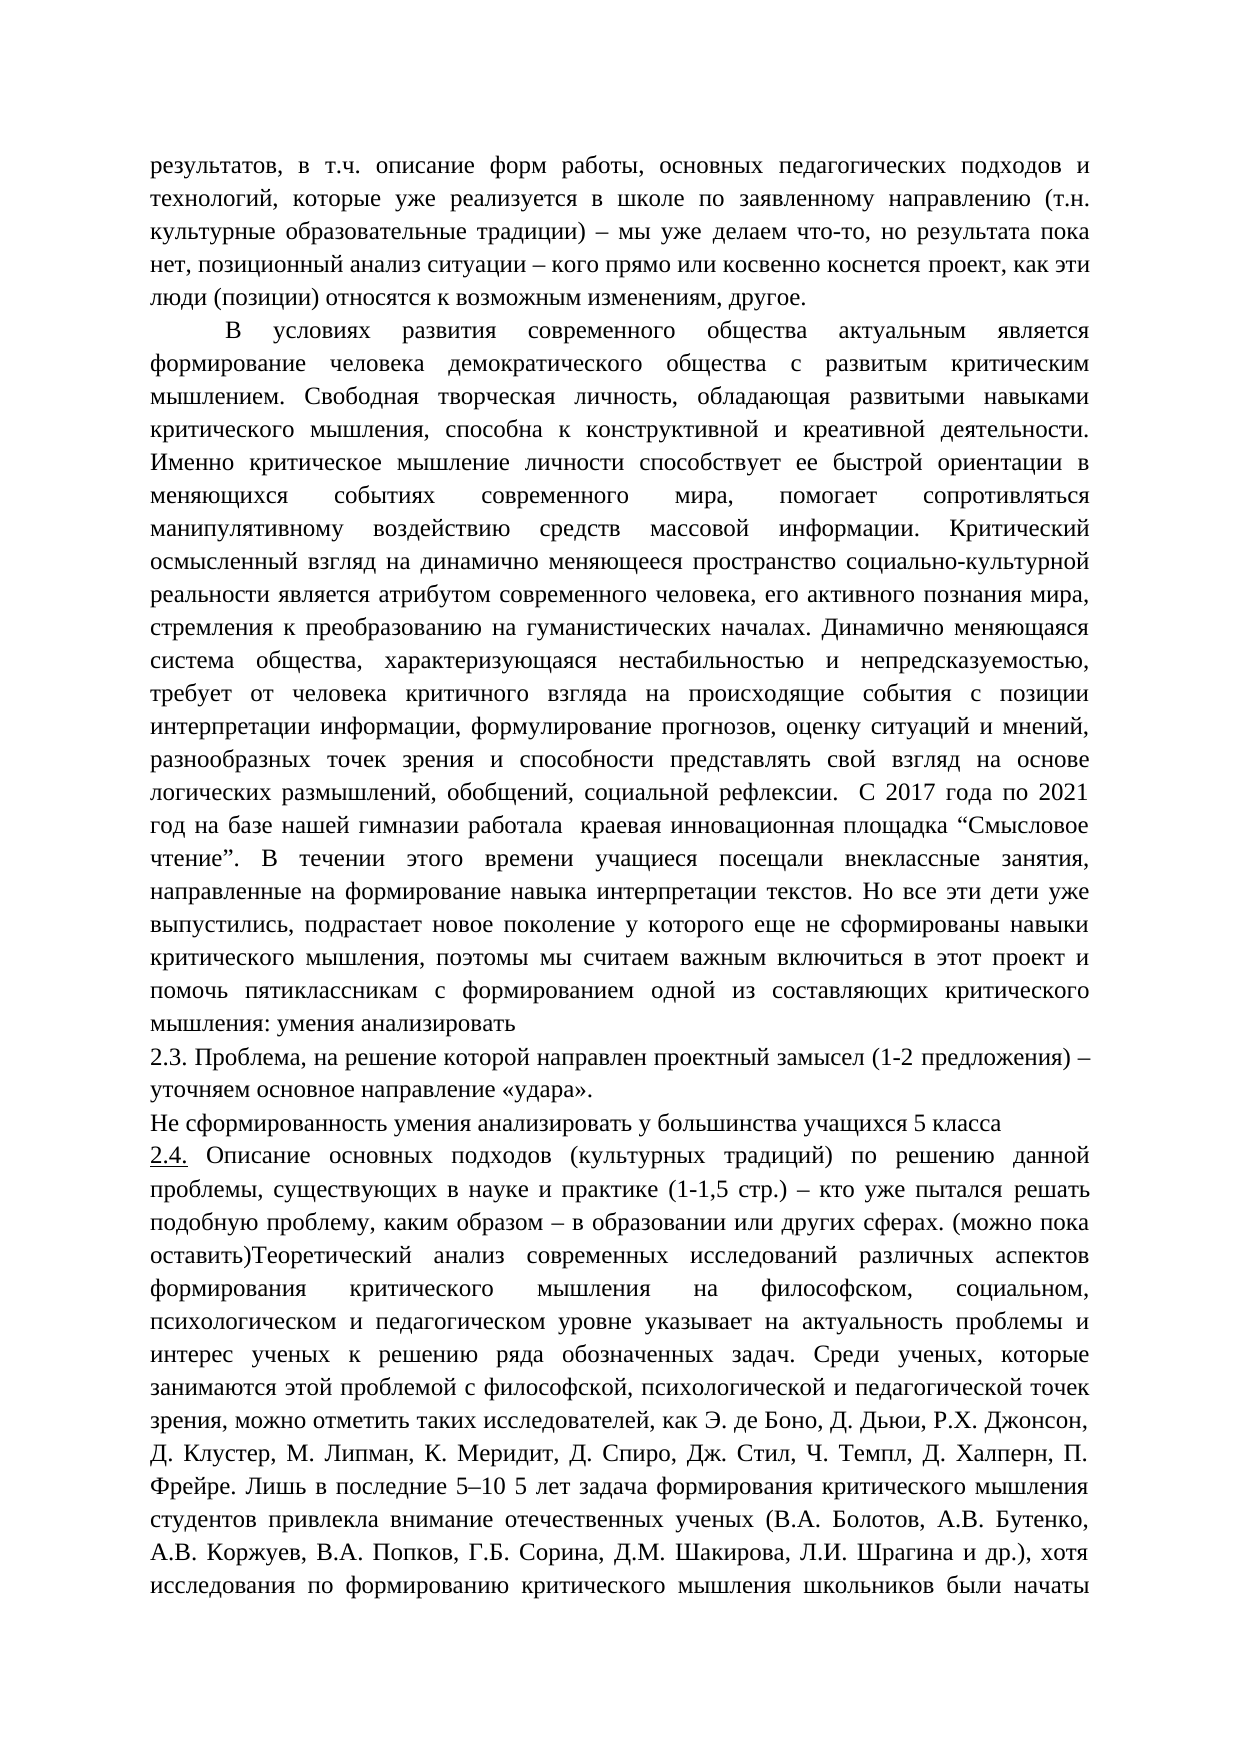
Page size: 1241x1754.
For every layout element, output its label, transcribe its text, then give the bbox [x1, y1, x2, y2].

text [150, 1141, 1090, 1599]
text 2.3. Проблема, на решение которой направлен проектный замысел (1-2 предложения) – уточняем основное направление «удара». [150, 1042, 1090, 1103]
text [150, 150, 1090, 311]
text В условиях развития современного общества актуальным является формирование человека демократического общества с развитым критическим мышлением. Свободная творческая личность, обладающая развитыми навыками критического мышления, способна к конструктивной и креативной деятельности. Именно критическое мышление личности способствует ее быстрой ориентации в меняющихся событиях современного мира, помогает сопротивляться манипулятивному воздействию средств массовой информации. Критический осмысленный взгляд на динамично меняющееся пространство социально-культурной реальности является атрибутом современного человека, его активного познания мира, стремления к преобразованию на гуманистических началах. Динамично меняющаяся система общества, характеризующаяся нестабильностью и непредсказуемостью, требует от человека критичного взгляда на происходящие события с позиции интерпретации информации, формулирование прогнозов, оценку ситуаций и мнений, разнообразных точек зрения и способности представлять свой взгляд на основе логических размышлений, обобщений, социальной рефлексии. С 2017 года по 2021 год на базе нашей гимназии работала краевая инновационная площадка “Смысловое чтение”. В течении этого времени учащиеся посещали внеклассные занятия, направленные на формирование навыка интерпретации текстов. Но все эти дети уже выпустились, подрастает новое поколение у которого еще не сформированы навыки критического мышления, поэтомы мы считаем важным включиться в этот проект и помочь пятиклассникам с формированием одной из составляющих критического мышления: умения анализировать [150, 315, 1090, 1037]
text Не сформированность умения анализировать у большинства учащихся 5 класса [150, 1108, 1090, 1136]
